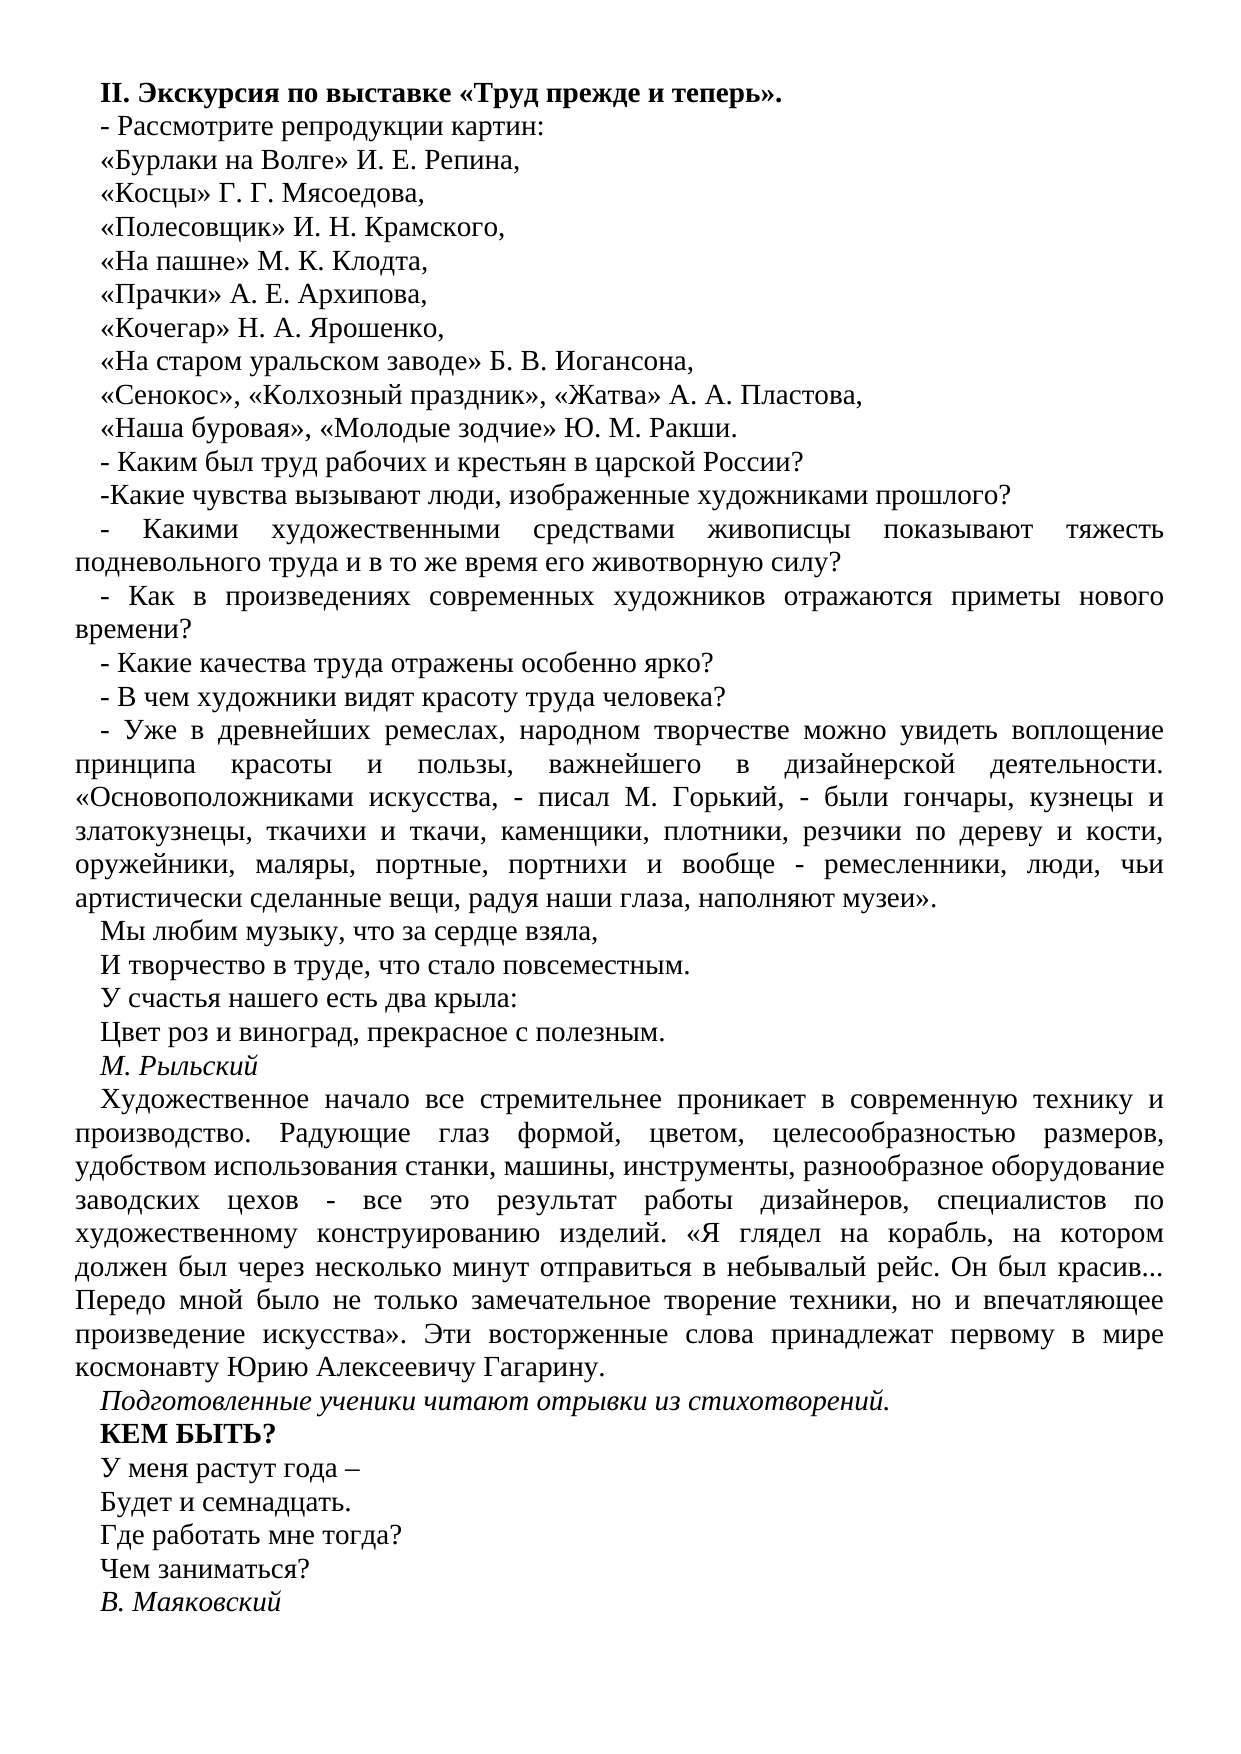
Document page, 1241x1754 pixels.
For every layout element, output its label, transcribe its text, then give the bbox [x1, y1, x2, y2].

text - Как в произведениях современных художников отражаются приметы нового времени? [75, 578, 1165, 645]
text - В чем художники видят красоту труда человека? [75, 679, 1165, 712]
text - Рассмотрите репродукции картин: [75, 108, 1165, 142]
text - Каким был труд рабочих и крестьян в царской России? [75, 444, 1165, 477]
text «Полесовщик» И. Н. Крамского, [75, 209, 1165, 243]
text Мы любим музыку, что за сердце взяла, [75, 913, 1165, 947]
text - Какие качества труда отражены особенно ярко? [75, 645, 1165, 679]
text Будет и семнадцать. [75, 1484, 1165, 1517]
text Художественное начало все стремительнее проникает в современную технику и производство. Радующие глаз формой, цветом, целесообразностью размеров, удобством использования станки, машины, инструменты, разнообразное оборудование заводских цехов - все это результат работы дизайнеров, специалистов по художественному конструированию изделий. «Я глядел на корабль, на котором должен был через несколько минут отправиться в небывалый рейс. Он был красив... Передо мной было не только замечательное творение техники, но и впечатляющее произведение искусства». Эти восторженные слова принадлежат первому в мире космонавту Юрию Алексеевичу Гагарину. [75, 1081, 1165, 1383]
text Чем заниматься? [75, 1551, 1165, 1584]
text «Кочегар» Н. А. Ярошенко, [75, 310, 1165, 343]
text - Уже в древнейших ремеслах, народном творчестве можно увидеть воплощение принципа красоты и пользы, важнейшего в дизайнерской деятельности. «Основоположниками искусства, - писал М. Горький, - были гончары, кузнецы и златокузнецы, ткачихи и ткачи, каменщики, плотники, резчики по дереву и кости, оружейники, маляры, портные, портнихи и вообще - ремесленники, люди, чьи артистически сделанные вещи, радуя наши глаза, наполняют музеи». [75, 712, 1165, 913]
text «Бурлаки на Волге» И. Е. Репина, [75, 142, 1165, 176]
text Подготовленные ученики читают отрывки из стихотворений. [75, 1383, 1165, 1417]
text Где работать мне тогда? [75, 1517, 1165, 1551]
text «Косцы» Г. Г. Мясоедова, [75, 176, 1165, 209]
text «Наша буровая», «Молодые зодчие» Ю. М. Ракши. [75, 410, 1165, 444]
text «На старом уральском заводе» Б. В. Иогансона, [75, 343, 1165, 377]
text У меня растут года – [75, 1450, 1165, 1484]
text Цвет роз и виноград, прекрасное с полезным. [75, 1014, 1165, 1048]
text «На пашне» М. К. Клодта, [75, 243, 1165, 276]
text И творчество в труде, что стало повсеместным. [75, 947, 1165, 981]
text В. Маяковский [75, 1584, 1165, 1618]
text КЕМ БЫТЬ? [75, 1417, 1165, 1450]
text II. Экскурсия по выставке «Труд прежде и теперь». [75, 75, 1165, 108]
text М. Рыльский [75, 1048, 1165, 1081]
text «Сенокос», «Колхозный праздник», «Жатва» А. А. Пластова, [75, 377, 1165, 410]
text - Какими художественными средствами живописцы показывают тяжесть подневольного труда и в то же время его животворную силу? [75, 511, 1165, 578]
text У счастья нашего есть два крыла: [75, 981, 1165, 1014]
text «Прачки» А. Е. Архипова, [75, 276, 1165, 310]
text -Какие чувства вызывают люди, изображенные художниками прошлого? [75, 477, 1165, 511]
